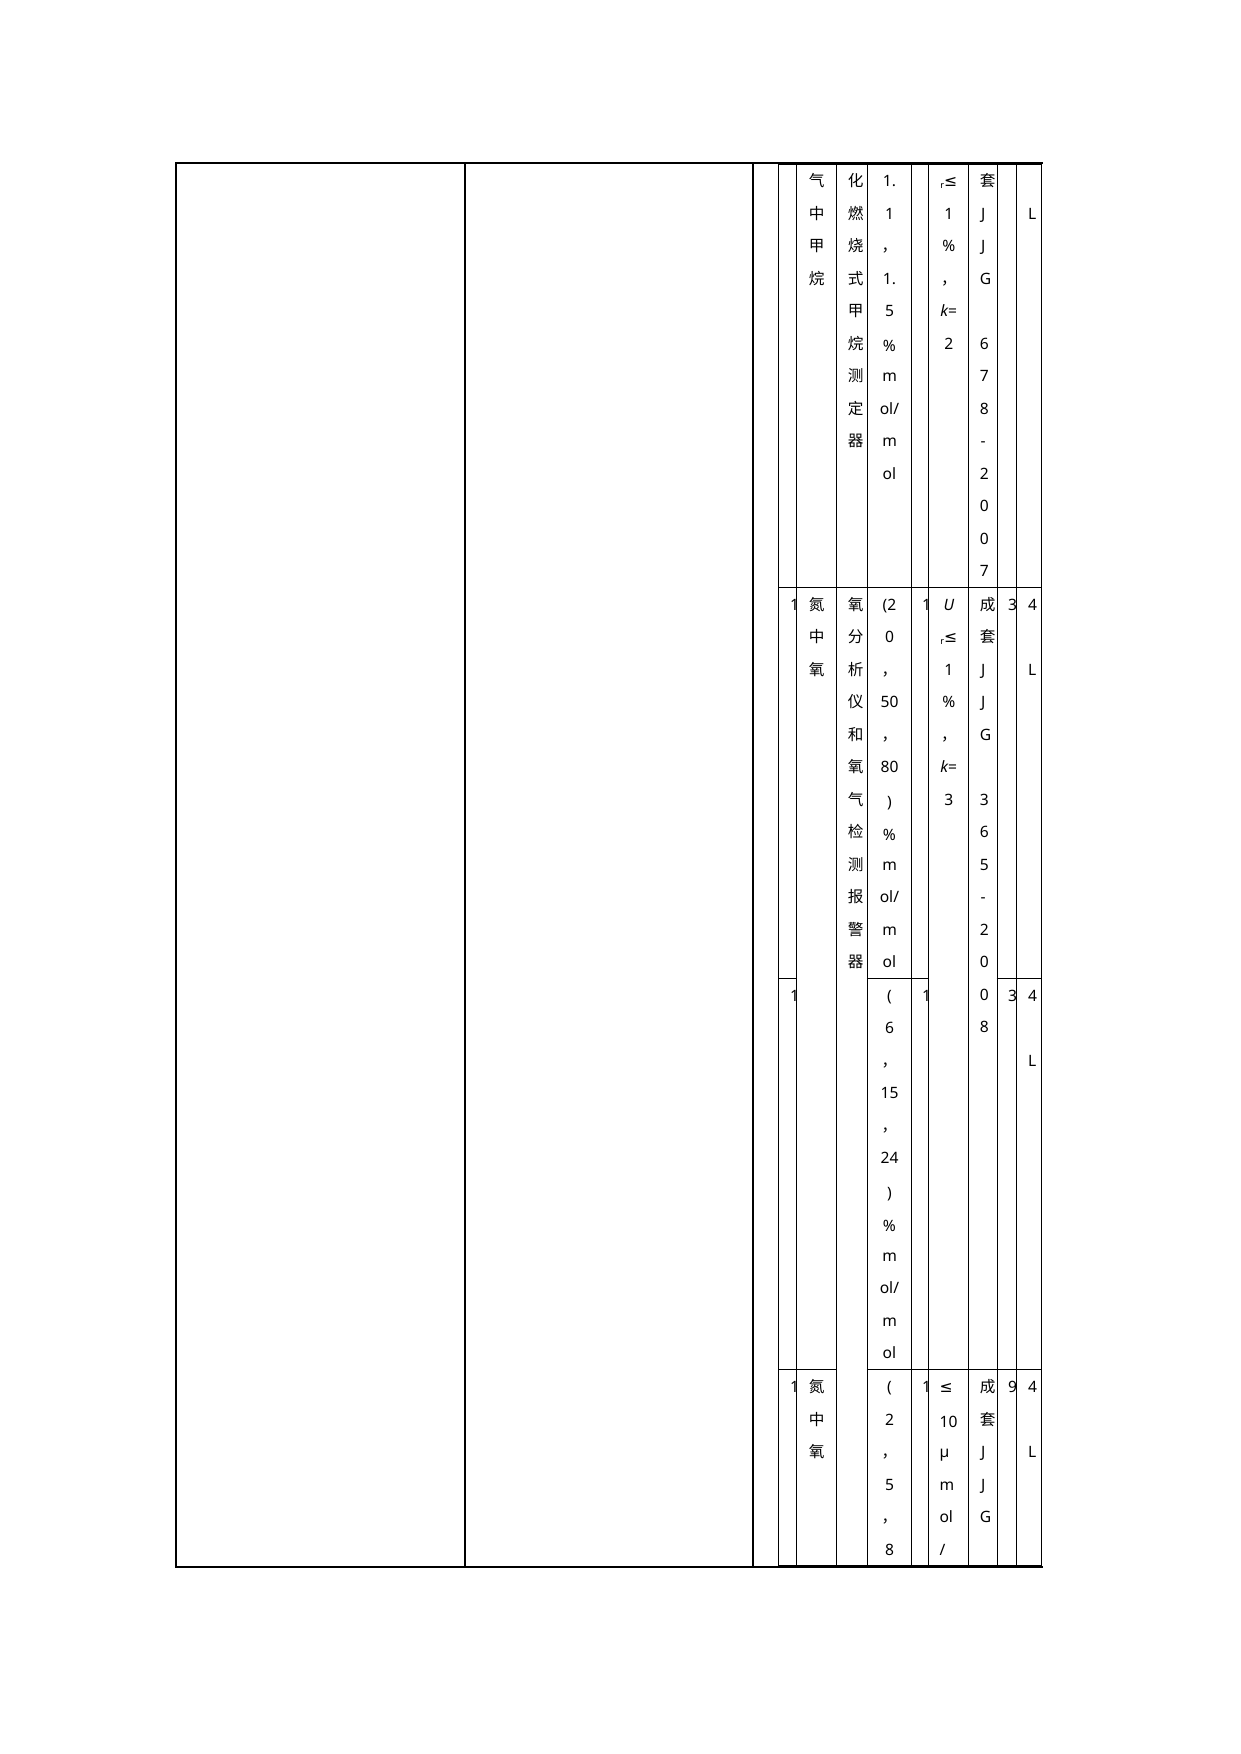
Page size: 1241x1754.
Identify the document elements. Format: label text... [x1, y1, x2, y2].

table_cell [1017, 1370, 1041, 1565]
table_cell 在验收时供应商需向采购人提供所供产品的国家有证标准物质证书或溯源证书等资料，由此产生的所有费用由供应商承担。 （1）标准物质、试剂 要求定值日期：2025年。技术参数见下表（共145种，4186瓶）： [797, 588, 836, 1369]
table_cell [797, 1370, 836, 1565]
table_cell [837, 588, 867, 1565]
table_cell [969, 165, 997, 587]
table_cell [779, 165, 796, 587]
table_cell 在验收时供应商需向采购人提供所供产品的国家有证标准物质证书或溯源证书等资料，由此产生的所有费用由供应商承担。 （1）标准物质、试剂 要求定值日期：2025年。技术参数见下表（共145种，4186瓶）： [868, 979, 911, 1369]
table_cell 在验收时供应商需向采购人提供所供产品的国家有证标准物质证书或溯源证书等资料，由此产生的所有费用由供应商承担。 （1）标准物质、试剂 要求定值日期：2025年。技术参数见下表（共145种，4186瓶）： [969, 588, 997, 1369]
table_cell [466, 164, 752, 1566]
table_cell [998, 1370, 1016, 1565]
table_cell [912, 1370, 928, 1565]
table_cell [1017, 165, 1041, 587]
table_cell 1 [177, 164, 464, 1566]
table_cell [868, 165, 911, 587]
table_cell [998, 165, 1016, 587]
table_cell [969, 1370, 997, 1565]
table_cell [754, 164, 778, 1566]
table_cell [797, 165, 836, 587]
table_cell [912, 165, 928, 587]
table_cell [929, 165, 968, 587]
table_cell 在验收时供应商需向采购人提供所供产品的国家有证标准物质证书或溯源证书等资料，由此产生的所有费用由供应商承担。 （1）标准物质、试剂 要求定值日期：2025年。技术参数见下表（共145种，4186瓶）： [868, 588, 911, 978]
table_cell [868, 1370, 911, 1565]
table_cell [837, 165, 867, 587]
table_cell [779, 1370, 796, 1565]
table_cell 在验收时供应商需向采购人提供所供产品的国家有证标准物质证书或溯源证书等资料，由此产生的所有费用由供应商承担。 （1）标准物质、试剂 要求定值日期：2025年。技术参数见下表（共145种，4186瓶）： [929, 588, 968, 1369]
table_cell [929, 1370, 968, 1565]
